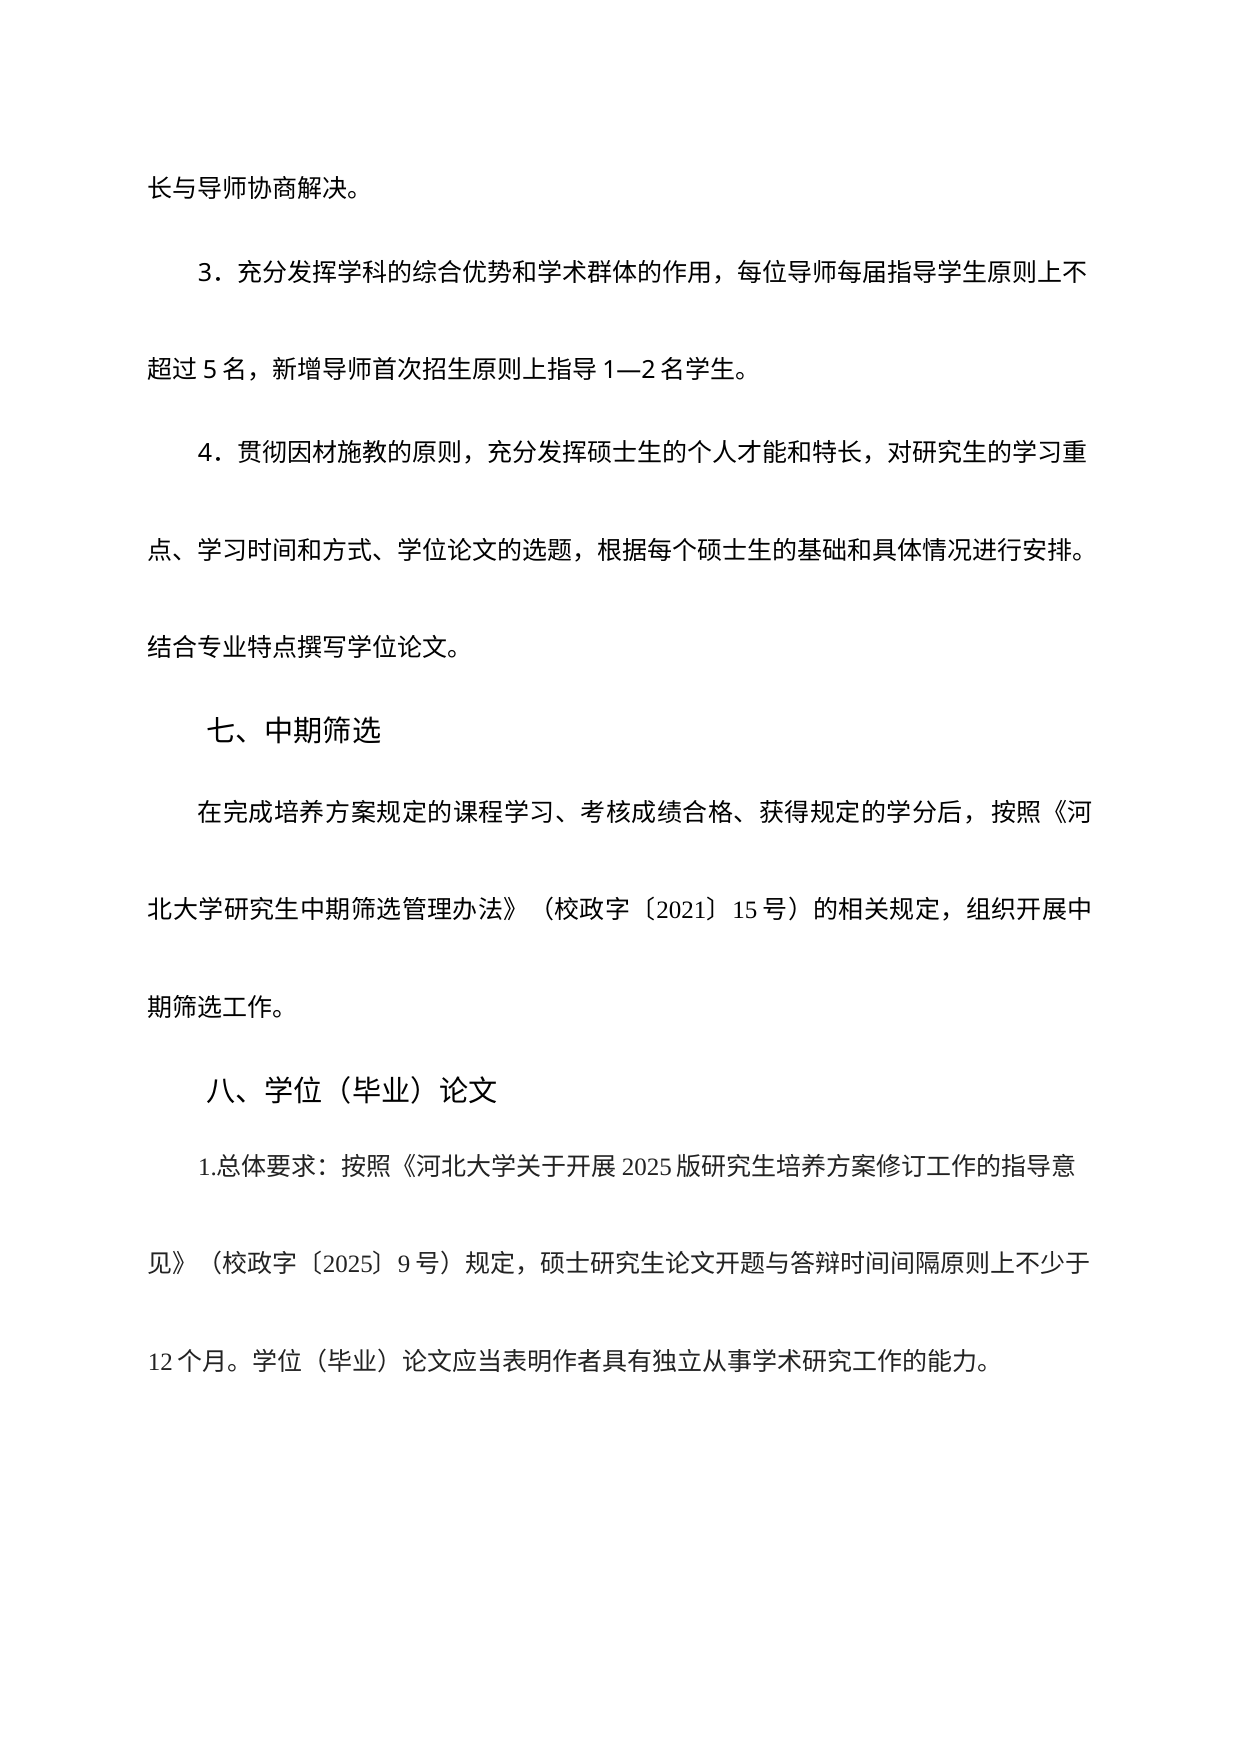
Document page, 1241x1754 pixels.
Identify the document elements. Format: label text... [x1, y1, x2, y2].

text 在完成培养方案规定的课程学习、考核成绩合格、获得规定的学分后，按照《河北大学研究生中期筛选管理办法》（校政字〔2021〕15号）的相关规定，组织开展中期筛选工作。 [148, 778, 1092, 1038]
text 1.总体要求：按照《河北大学关于开展2025版研究生培养方案修订工作的指导意见》（校政字〔2025〕9号）规定，硕士研究生论文开题与答辩时间间隔原则上不少于12个月。学位（毕业）论文应当表明作者具有独立从事学术研究工作的能力。 [148, 1132, 1092, 1392]
text 4．贯彻因材施教的原则，充分发挥硕士生的个人才能和特长，对研究生的学习重点、学习时间和方式、学位论文的选题，根据每个硕士生的基础和具体情况进行安排。结合专业特点撰写学位论文。 [148, 418, 1092, 678]
text 3．充分发挥学科的综合优势和学术群体的作用，每位导师每届指导学生原则上不超过5名，新增导师首次招生原则上指导1—2名学生。 [148, 238, 1092, 400]
text 八、学位（毕业）论文 [148, 1056, 1092, 1121]
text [148, 154, 1092, 219]
text 七、中期筛选 [148, 696, 1092, 761]
